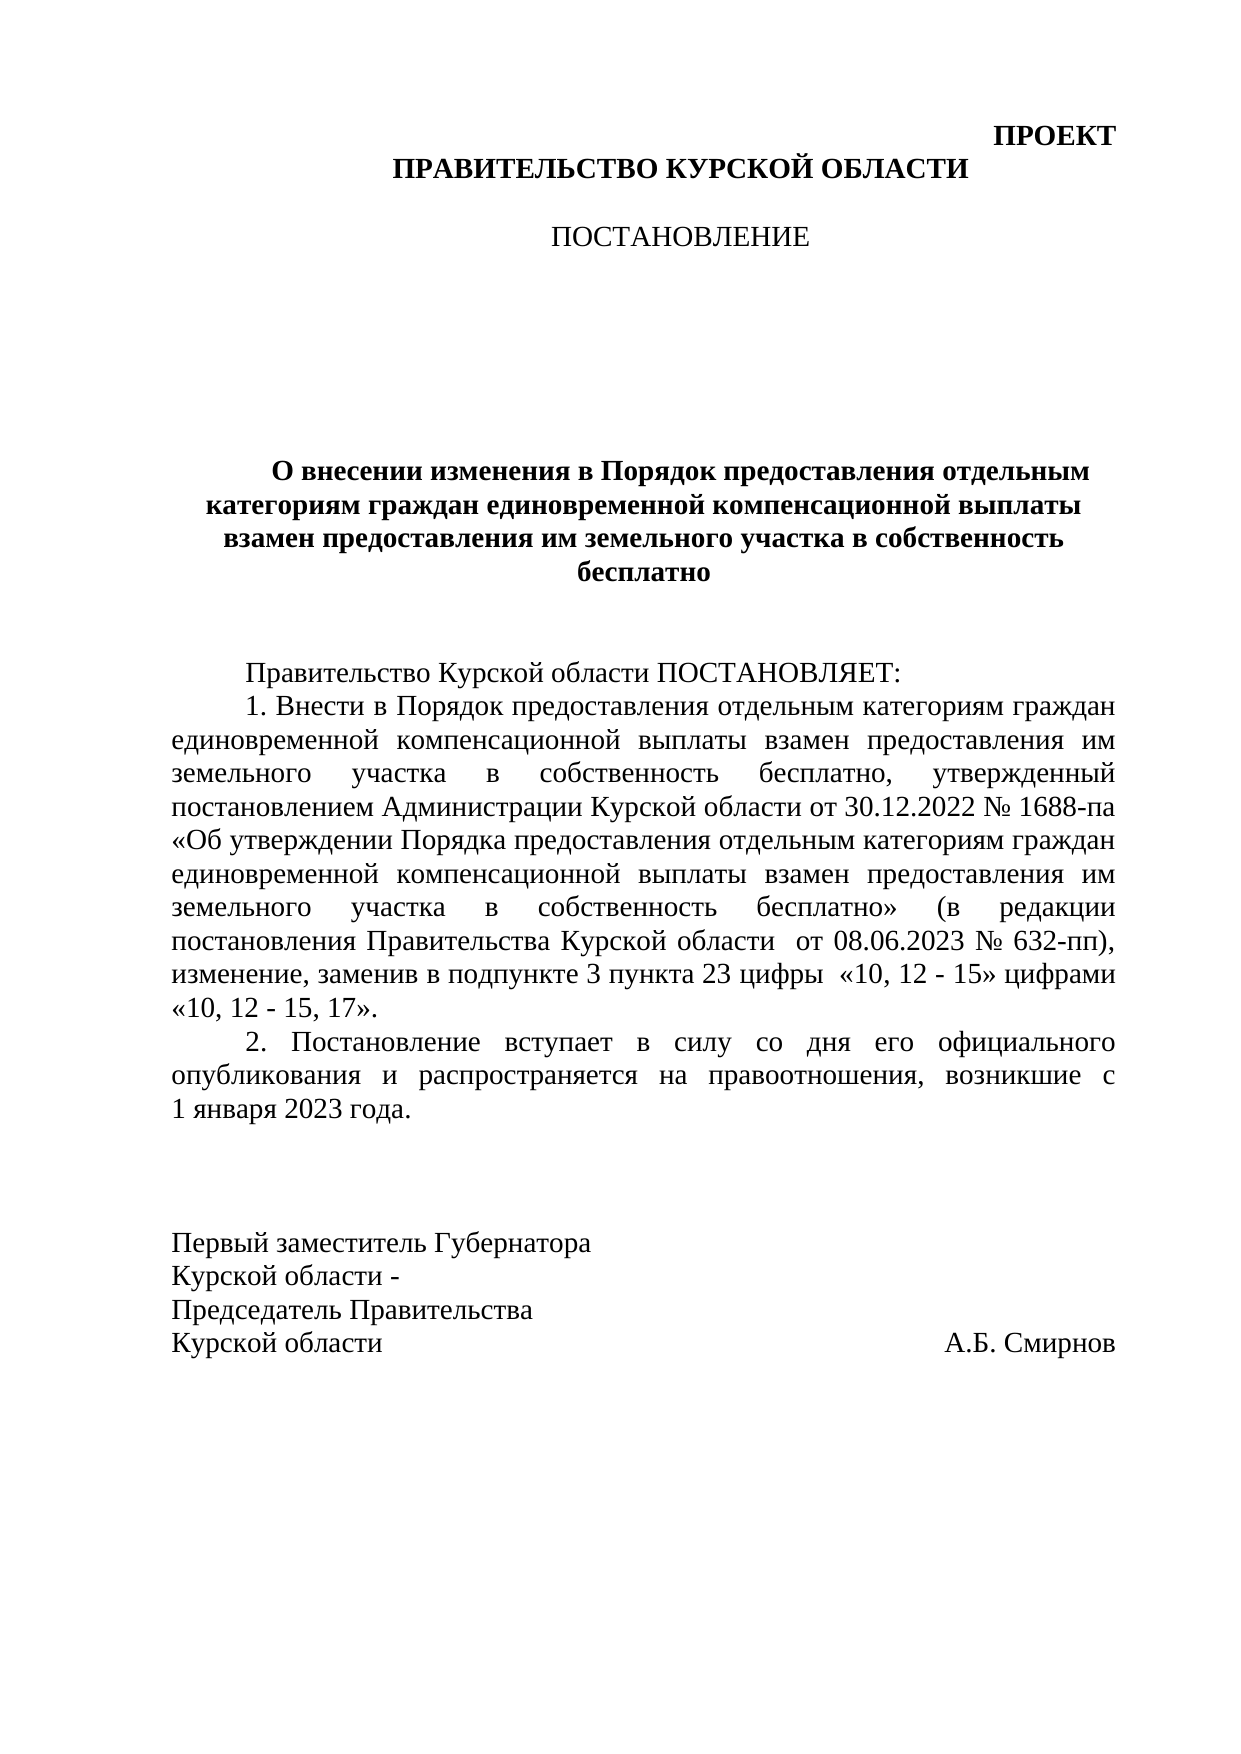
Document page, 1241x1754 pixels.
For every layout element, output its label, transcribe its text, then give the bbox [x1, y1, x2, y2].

text Первый заместитель Губернатора [171, 1225, 1116, 1258]
text ПРОЕКТ [171, 118, 1116, 152]
text Курской области А.Б. Смирнов [171, 1326, 1116, 1359]
text ПРАВИТЕЛЬСТВО КУРСКОЙ ОБЛАСТИ [171, 152, 1116, 185]
text 1. Внести в Порядок предоставления отдельным категориям граждан единовременной компенсационной выплаты взамен предоставления им земельного участка в собственность бесплатно, утвержденный постановлением Администрации Курской области от 30.12.2022 № 1688-па «Об утверждении Порядка предоставления отдельным категориям граждан единовременной компенсационной выплаты взамен предоставления им земельного участка в собственность бесплатно» (в редакции постановления Правительства Курской области от 08.06.2023 № 632-пп), изменение, заменив в подпункте 3 пункта 23 цифры «10, 12 - 15» цифрами «10, 12 - 15, 17». [171, 688, 1116, 1024]
text Председатель Правительства [171, 1292, 1116, 1326]
text 2. Постановление вступает в силу со дня его официального опубликования и распространяется на правоотношения, возникшие с 1 января 2023 года. [171, 1024, 1116, 1124]
text О внесении изменения в Порядок предоставления отдельным категориям граждан единовременной компенсационной выплаты взамен предоставления им земельного участка в собственность бесплатно [171, 453, 1116, 588]
text Курской области - [171, 1258, 1116, 1292]
text ПОСТАНОВЛЕНИЕ [171, 219, 1116, 252]
text Правительство Курской области ПОСТАНОВЛЯЕТ: [245, 655, 1116, 688]
